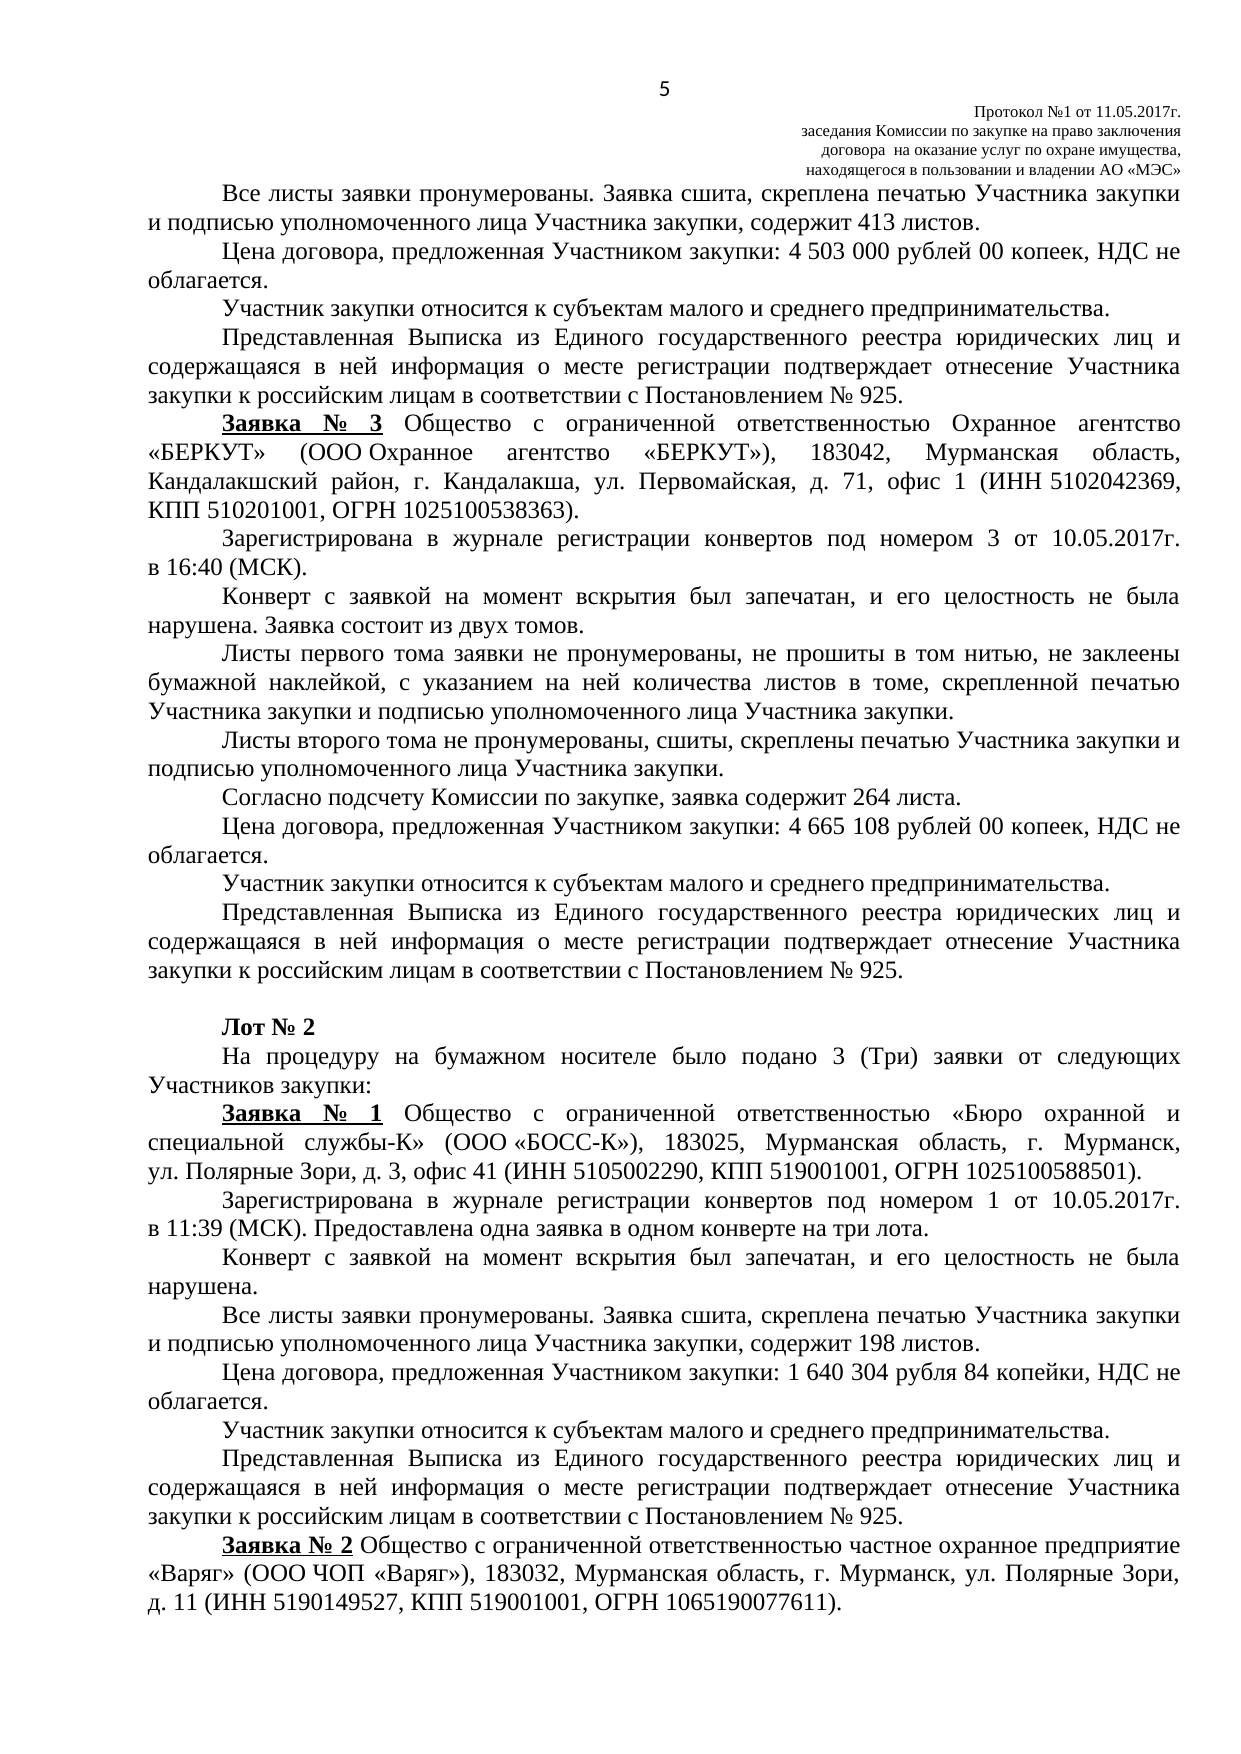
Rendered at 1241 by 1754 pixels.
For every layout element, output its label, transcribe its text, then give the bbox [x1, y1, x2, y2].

text На процедуру на бумажном носителе было подано 3 (Три) заявки от следующих Участников закупки: [148, 1041, 1181, 1098]
text Заявка № 2 Общество с ограниченной ответственностью частное охранное предприятие «Варяг» (ООО ЧОП «Варяг»), 183032, Мурманская область, г. Мурманск, ул. Полярные Зори, д. 11 (ИНН 5190149527, КПП 519001001, ОГРН 1065190077611). [148, 1530, 1181, 1616]
text Цена договора, предложенная Участником закупки: 4 503 000 рублей 00 копеек, НДС не облагается. [148, 236, 1181, 293]
text Листы второго тома не пронумерованы, сшиты, скреплены печатью Участника закупки и подписью уполномоченного лица Участника закупки. [148, 725, 1181, 782]
text Участник закупки относится к субъектам малого и среднего предпринимательства. [148, 1415, 1181, 1443]
text Заявка № 1 Общество с ограниченной ответственностью «Бюро охранной и специальной службы-К» (ООО «БОСС-К»), 183025, Мурманская область, г. Мурманск, ул. Полярные Зори, д. 3, офис 41 (ИНН 5105002290, КПП 519001001, ОГРН 1025100588501). [148, 1098, 1181, 1185]
text Цена договора, предложенная Участником закупки: 1 640 304 рубля 84 копейки, НДС не облагается. [148, 1357, 1181, 1415]
text Конверт с заявкой на момент вскрытия был запечатан, и его целостность не была нарушена. Заявка состоит из двух томов. [148, 581, 1181, 638]
text Зарегистрирована в журнале регистрации конвертов под номером 1 от 10.05.2017г. в 11:39 (МСК). Предоставлена одна заявка в одном конверте на три лота. [148, 1185, 1181, 1242]
text Цена договора, предложенная Участником закупки: 4 665 108 рублей 00 копеек, НДС не облагается. [148, 811, 1181, 868]
text Согласно подсчету Комиссии по закупке, заявка содержит 264 листа. [148, 782, 1181, 811]
subtitle Лот № 2 [148, 1012, 1181, 1041]
text Конверт с заявкой на момент вскрытия был запечатан, и его целостность не была нарушена. [148, 1242, 1181, 1300]
text Участник закупки относится к субъектам малого и среднего предпринимательства. [148, 868, 1181, 897]
text Зарегистрирована в журнале регистрации конвертов под номером 3 от 10.05.2017г. в 16:40 (МСК). [148, 523, 1181, 581]
text Заявка № 3 Общество с ограниченной ответственностью Охранное агентство «БЕРКУТ» (ООО Охранное агентство «БЕРКУТ»), 183042, Мурманская область, Кандалакшский район, г. Кандалакша, ул. Первомайская, д. 71, офис 1 (ИНН 5102042369, КПП 510201001, ОГРН 1025100538363). [148, 408, 1181, 523]
text Листы первого тома заявки не пронумерованы, не прошиты в том нитью, не заклеены бумажной наклейкой, с указанием на ней количества листов в томе, скрепленной печатью Участника закупки и подписью уполномоченного лица Участника закупки. [148, 638, 1181, 725]
text Все листы заявки пронумерованы. Заявка сшита, скреплена печатью Участника закупки и подписью уполномоченного лица Участника закупки, содержит 413 листов. [148, 178, 1181, 236]
text Участник закупки относится к субъектам малого и среднего предпринимательства. [148, 293, 1181, 322]
text Все листы заявки пронумерованы. Заявка сшита, скреплена печатью Участника закупки и подписью уполномоченного лица Участника закупки, содержит 198 листов. [148, 1300, 1181, 1357]
